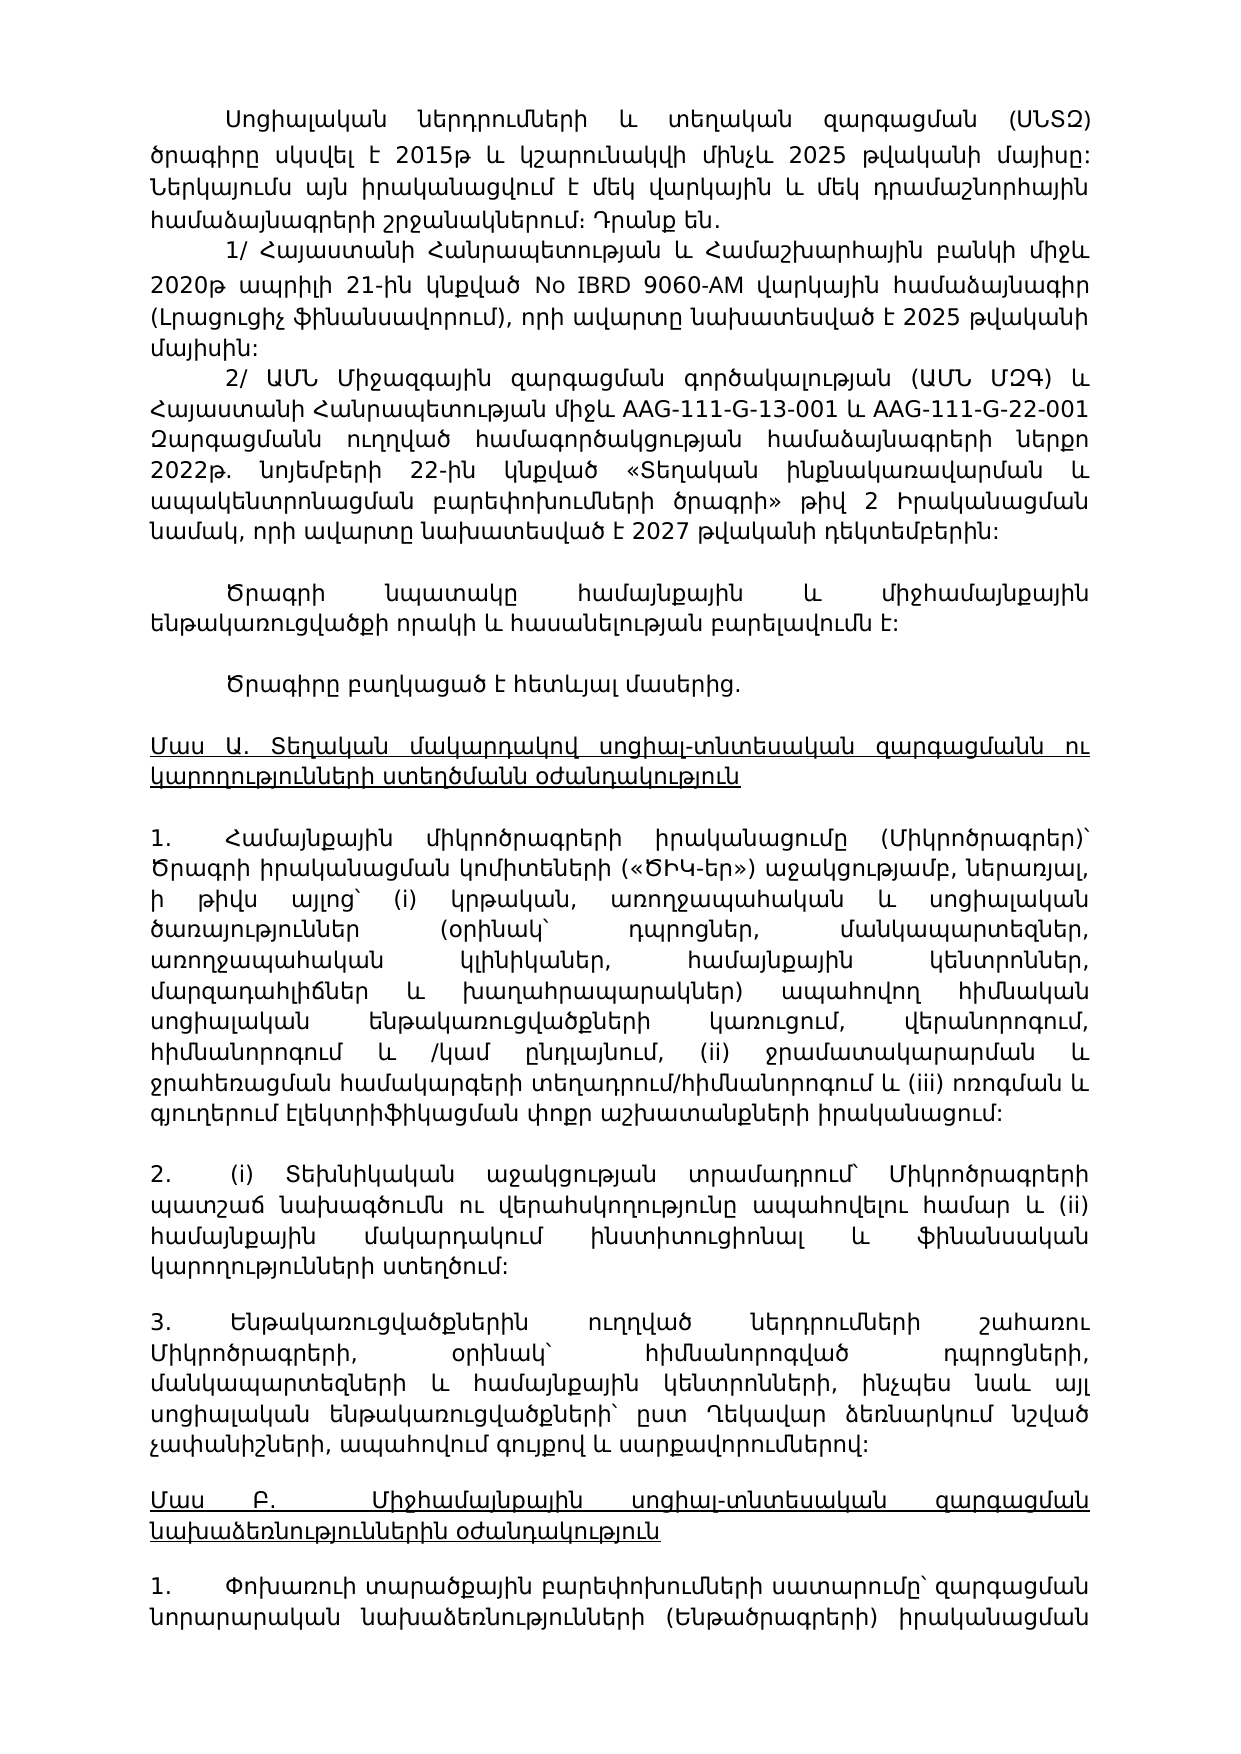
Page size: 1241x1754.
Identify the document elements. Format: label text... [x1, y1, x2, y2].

text 1/ Հայաստանի Հանրապետության և Համաշխարհային բանկի միջև 2020թ ապրիլի 21-ին կնքված No IBRD 9060-AM վարկային համաձայնագիր (Լրացուցիչ ֆինանսավորում), որի ավարտը նախատեսված է 2025 թվականի մայիսին: [150, 238, 1090, 361]
text Սոցիալական ներդրումների և տեղական զարգացման (ՍՆՏԶ) ծրագիրը սկսվել է 2015թ և կշարունակվի մինչև 2025 թվականի մայիսը: Ներկայումս այն իրականացվում է մեկ վարկային և մեկ դրամաշնորհային համաձայնագրերի շրջանակներում։ Դրանք են․ [150, 103, 1090, 233]
text Մաս Ա. Տեղական մակարդակով սոցիալ-տնտեսական զարգացմանն ու կարողությունների ստեղծմանն օժանդակություն [150, 757, 1090, 790]
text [150, 1573, 1090, 1631]
text 2/ ԱՄՆ Միջազգային զարգացման գործակալության (ԱՄՆ ՄԶԳ) և Հայաստանի Հանրապետության միջև AAG-111-G-13-001 և AAG-111-G-22-001 Զարգացմանն ուղղված համագործակցության համաձայնագրերի ներքո 2022թ. նոյեմբերի 22-ին կնքված «Տեղական ինքնակառավարման և ապակենտրոնացման բարեփոխումների ծրագրի» թիվ 2 Իրականացման նամակ, որի ավարտը նախատեսված է 2027 թվականի դեկտեմբերին: [150, 365, 1090, 545]
text Մաս Բ. Միջհամայնքային սոցիալ-տնտեսական զարգացման նախաձեռնություններին օժանդակություն [150, 1512, 1090, 1544]
text Մաս Ա. Տեղական մակարդակով սոցիալ-տնտեսական զարգացմանն ու կարողությունների ստեղծմանն օժանդակություն [150, 733, 1090, 756]
text Մաս Բ. Միջհամայնքային սոցիալ-տնտեսական զարգացման նախաձեռնություններին օժանդակություն [150, 1487, 1090, 1510]
list Ենթակառուցվածքներին ուղղված ներդրումների շահառու Միկրոծրագրերի, օրինակ՝ հիմնանորոգված դպրոցների, մանկապարտեզների և համայնքային կենտրոնների, ինչպես նաև այլ սոցիալական ենթակառուցվածքների՝ ըստ Ղեկավար ձեռնարկում նշված չափանիշների, ապահովում գույքով և սարքավորումներով: [150, 1309, 1090, 1458]
list (i) Տեխնիկական աջակցության տրամադրում՝ Միկրոծրագրերի պատշաճ նախագծումն ու վերահսկողությունը ապահովելու համար և (ii) համայնքային մակարդակում ինստիտուցիոնալ և ֆինանսական կարողությունների ստեղծում: [150, 1162, 1090, 1280]
text 1. Համայնքային միկրոծրագրերի իրականացումը (Միկրոծրագրեր)՝ Ծրագրի իրականացման կոմիտեների («ԾԻԿ-եր») աջակցությամբ, ներառյալ, ի թիվս այլոց՝ (i) կրթական, առողջապահական և սոցիալական ծառայություններ (օրինակ՝ դպրոցներ, մանկապարտեզներ, առողջապահական կլինիկաներ, համայնքային կենտրոններ, մարզադահլիճներ և խաղահրապարակներ) ապահովող հիմնական սոցիալական ենթակառուցվածքների կառուցում, վերանորոգում, հիմնանորոգում և /կամ ընդլայնում, (ii) ջրամատակարարման և ջրահեռացման համակարգերի տեղադրում/հիմնանորոգում և (iii) ոռոգման և գյուղերում էլեկտրիֆիկացման փոքր աշխատանքների իրականացում: [150, 825, 1090, 1127]
text Ծրագիրը բաղկացած է հետևյալ մասերից. [150, 672, 1090, 698]
text Ծրագրի նպատակը համայնքային և միջհամայնքային ենթակառուցվածքի որակի և հասանելության բարելավումն է: [150, 580, 1090, 637]
